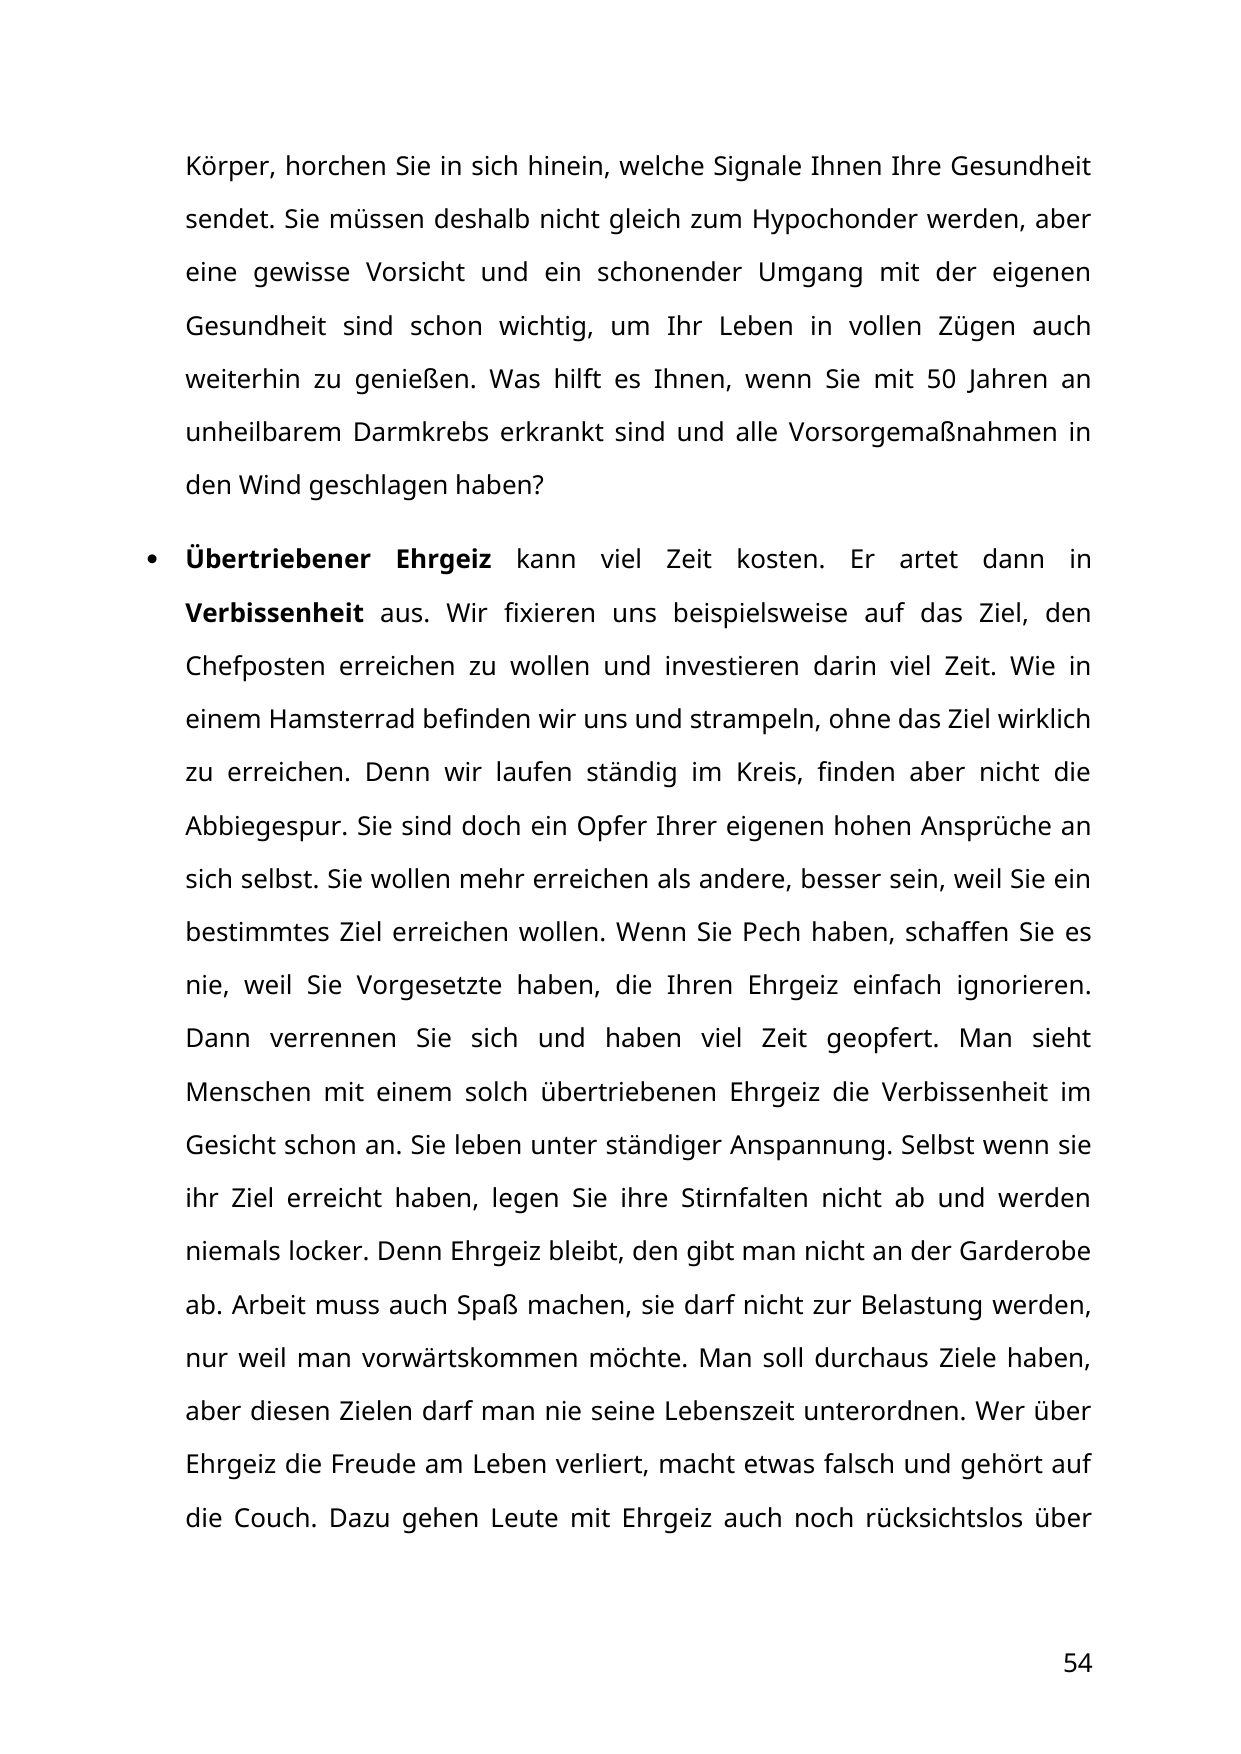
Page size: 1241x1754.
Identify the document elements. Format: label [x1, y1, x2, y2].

list [148, 541, 1093, 1535]
list [148, 148, 1093, 502]
